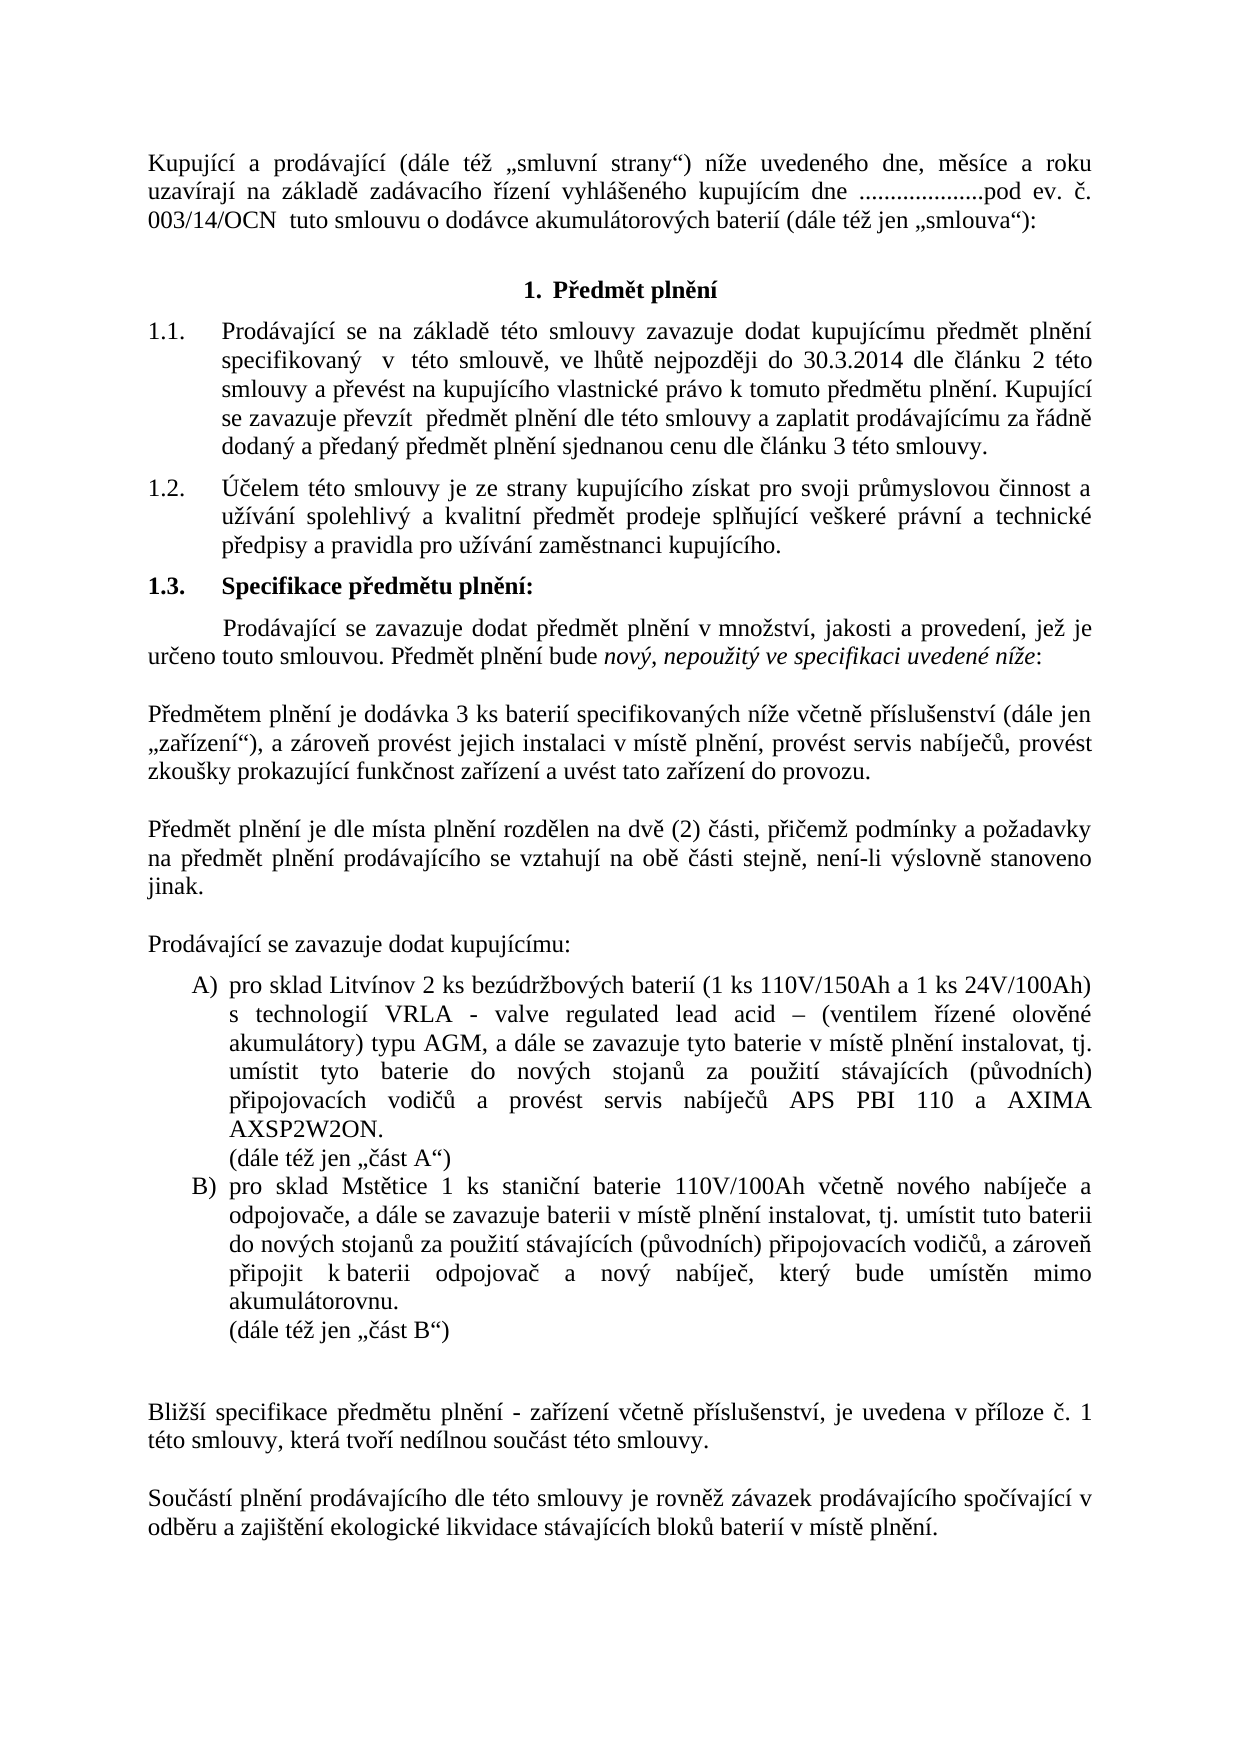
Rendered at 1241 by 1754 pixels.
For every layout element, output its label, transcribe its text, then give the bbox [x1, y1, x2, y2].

list pro sklad Mstětice 1 ks staniční baterie 110V/100Ah včetně nového nabíječe a odpojovače, a dále se zavazuje baterii v místě plnění instalovat, tj. umístit tuto baterii do nových stojanů za použití stávajících (původních) připojovacích vodičů, a zároveň připojit k baterii odpojovač a nový nabíječ, který bude umístěn mimo akumulátorovnu. [191, 1171, 1093, 1315]
text Předmět plnění je dle místa plnění rozdělen na dvě (2) části, přičemž podmínky a požadavky na předmět plnění prodávajícího se vztahují na obě části stejně, není-li výslovně stanoveno jinak. [148, 814, 1093, 900]
list Prodávající se na základě této smlouvy zavazuje dodat kupujícímu předmět plnění specifikovaný v této smlouvě, ve lhůtě nejpozději do 30.3.2014 dle článku 2 této smlouvy a převést na kupujícího vlastnické právo k tomuto předmětu plnění. Kupující se zavazuje převzít předmět plnění dle této smlouvy a zaplatit prodávajícímu za řádně dodaný a předaný předmět plnění sjednanou cenu dle článku 3 této smlouvy. [148, 316, 1093, 460]
list (dále též jen „část B“) [229, 1315, 1093, 1344]
text Součástí plnění prodávajícího dle této smlouvy je rovněž závazek prodávajícího spočívající v odběru a zajištění ekologické likvidace stávajících bloků baterií v místě plnění. [148, 1483, 1093, 1540]
text Bližší specifikace předmětu plnění - zařízení včetně příslušenství, je uvedena v příloze č. 1 této smlouvy, která tvoří nedílnou součást této smlouvy. [148, 1397, 1093, 1454]
text Předmětem plnění je dodávka 3 ks baterií specifikovaných níže včetně příslušenství (dále jen „zařízení“), a zároveň provést jejich instalaci v místě plnění, provést servis nabíječů, provést zkoušky prokazující funkčnost zařízení a uvést tato zařízení do provozu. [148, 699, 1093, 785]
list Předmět plnění [148, 275, 1093, 304]
list pro sklad Litvínov 2 ks bezúdržbových baterií (1 ks 110V/150Ah a 1 ks 24V/100Ah) s technologií VRLA - valve regulated lead acid – (ventilem řízené olověné akumulátory) typu AGM, a dále se zavazuje tyto baterie v místě plnění instalovat, tj. umístit tyto baterie do nových stojanů za použití stávajících (původních) připojovacích vodičů a provést servis nabíječů APS PBI 110 a AXIMA AXSP2W2ON. [191, 970, 1093, 1143]
text Prodávající se zavazuje dodat předmět plnění v množství, jakosti a provedení, jež je určeno touto smlouvou. Předmět plnění bude nový, nepoužitý ve specifikaci uvedené níže: [148, 613, 1093, 670]
text Kupující a prodávající (dále též „smluvní strany“) níže uvedeného dne, měsíce a roku uzavírají na základě zadávacího řízení vyhlášeného kupujícím dne ....................pod ev. č. 003/14/OCN tuto smlouvu o dodávce akumulátorových baterií (dále též jen „smlouva“): [148, 148, 1093, 234]
text Prodávající se zavazuje dodat kupujícímu: [148, 929, 1093, 958]
list (dále též jen „část A“) [229, 1143, 1093, 1171]
list Specifikace předmětu plnění: [148, 571, 1093, 600]
list Účelem této smlouvy je ze strany kupujícího získat pro svoji průmyslovou činnost a užívání spolehlivý a kvalitní předmět prodeje splňující veškeré právní a technické předpisy a pravidla pro užívání zaměstnanci kupujícího. [148, 473, 1093, 559]
